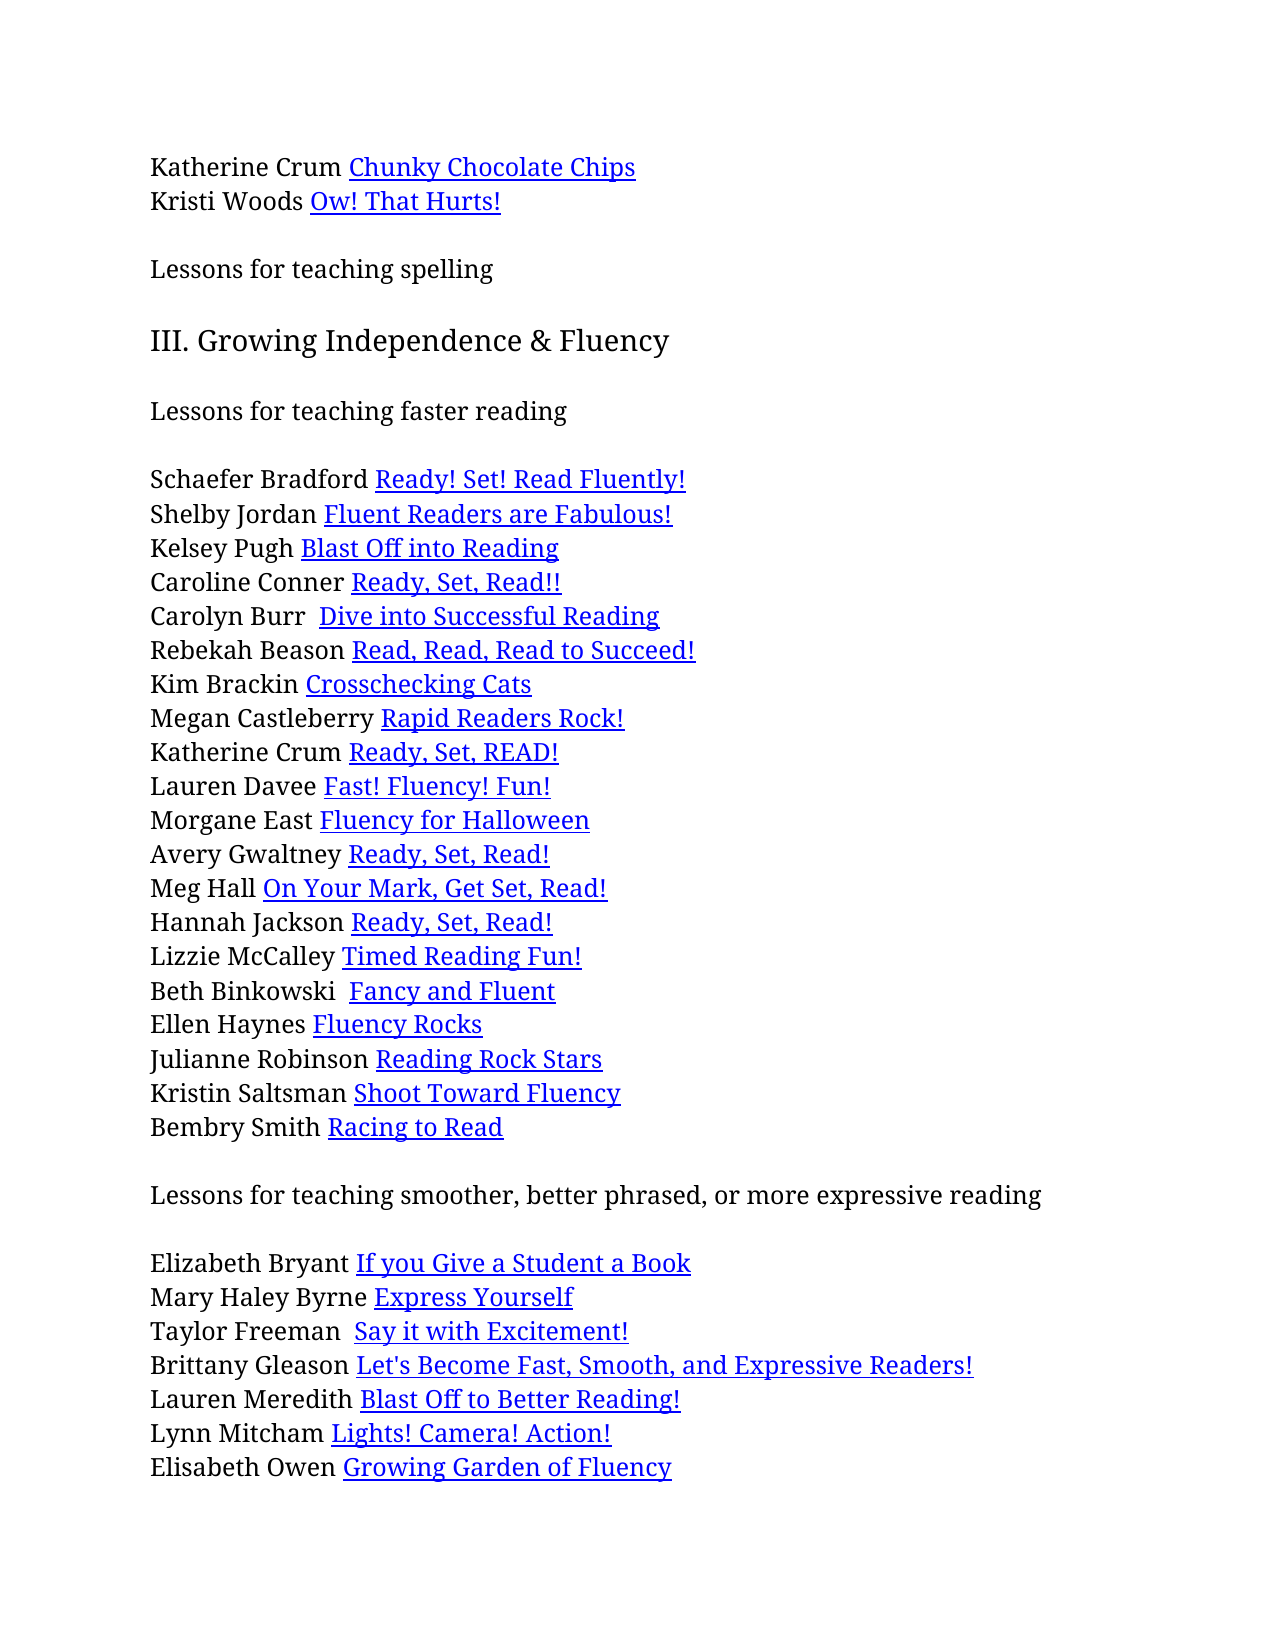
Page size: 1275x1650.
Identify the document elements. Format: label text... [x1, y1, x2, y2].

text Elizabeth Bryant If you Give a Student a Book [150, 1246, 1125, 1280]
text Kim Brackin Crosschecking Cats [150, 667, 1125, 701]
text Caroline Conner Ready, Set, Read!! [150, 564, 1125, 598]
text Lizzie McCalley Timed Reading Fun! [150, 939, 1125, 973]
text Elisabeth Owen Growing Garden of Fluency [150, 1450, 1125, 1484]
text Lynn Mitcham Lights! Camera! Action! [150, 1416, 1125, 1450]
text Lessons for teaching smoother, better phrased, or more expressive reading [150, 1177, 1125, 1212]
text Kristin Saltsman Shoot Toward Fluency [150, 1075, 1125, 1109]
text Lessons for teaching faster reading [150, 394, 1125, 428]
text Kelsey Pugh Blast Off into Reading [150, 530, 1125, 564]
text Morgane East Fluency for Halloween [150, 803, 1125, 837]
text Hannah Jackson Ready, Set, Read! [150, 905, 1125, 939]
text Beth Binkowski Fancy and Fluent [150, 973, 1125, 1007]
text Rebekah Beason Read, Read, Read to Succeed! [150, 632, 1125, 667]
text Katherine Crum Ready, Set, READ! [150, 735, 1125, 769]
text Schaefer Bradford Ready! Set! Read Fluently! [150, 462, 1125, 496]
text Lauren Davee Fast! Fluency! Fun! [150, 769, 1125, 803]
text Brittany Gleason Let's Become Fast, Smooth, and Expressive Readers! [150, 1348, 1125, 1382]
text Mary Haley Byrne Express Yourself [150, 1280, 1125, 1314]
text Lessons for teaching spelling [150, 252, 1125, 286]
text Meg Hall On Your Mark, Get Set, Read! [150, 871, 1125, 905]
text Avery Gwaltney Ready, Set, Read! [150, 837, 1125, 871]
text Kristi Woods Ow! That Hurts! [150, 184, 1125, 218]
text Ellen Haynes Fluency Rocks [150, 1007, 1125, 1041]
text Shelby Jordan Fluent Readers are Fabulous! [150, 496, 1125, 530]
text Taylor Freeman Say it with Excitement! [150, 1314, 1125, 1348]
text Julianne Robinson Reading Rock Stars [150, 1041, 1125, 1075]
text Bembry Smith Racing to Read [150, 1109, 1125, 1143]
text Megan Castleberry Rapid Readers Rock! [150, 701, 1125, 735]
text Katherine Crum Chunky Chocolate Chips [150, 150, 1125, 184]
text Lauren Meredith Blast Off to Better Reading! [150, 1382, 1125, 1416]
text Carolyn Burr Dive into Successful Reading [150, 598, 1125, 632]
text III. Growing Independence & Fluency [150, 320, 1125, 360]
